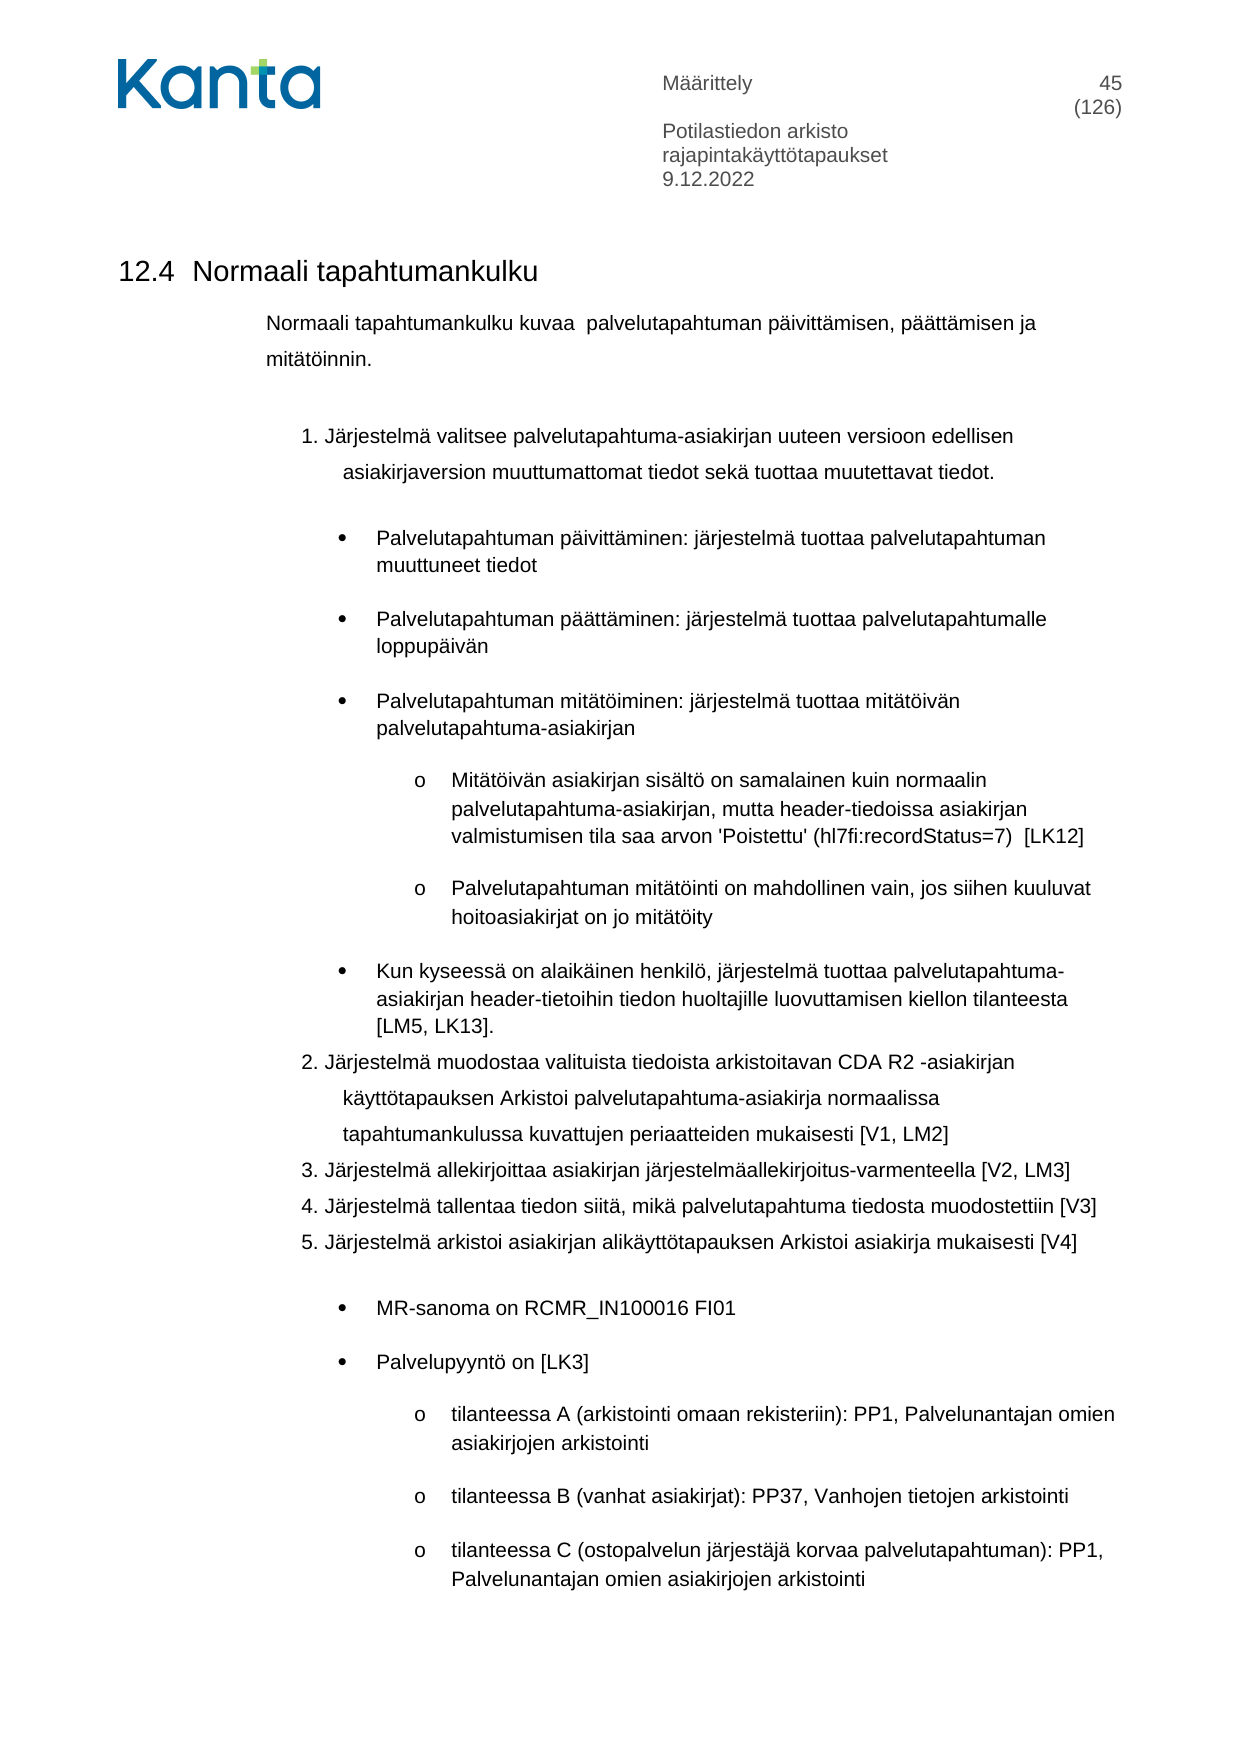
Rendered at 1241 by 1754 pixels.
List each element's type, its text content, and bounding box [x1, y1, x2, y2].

list Palvelutapahtuman mitätöinti on mahdollinen vain, jos siihen kuuluvat hoitoasiakirjat on jo mitätöity [414, 875, 1122, 929]
list Palvelutapahtuman mitätöiminen: järjestelmä tuottaa mitätöivän palvelutapahtuma-asiakirjan [339, 685, 1122, 739]
list Järjestelmä arkistoi asiakirjan alikäyttötapauksen Arkistoi asiakirja mukaisesti [V4] [301, 1230, 1122, 1254]
list Järjestelmä tallentaa tiedon siitä, mikä palvelutapahtuma tiedosta muodostettiin [V3] [301, 1194, 1122, 1218]
list MR-sanoma on RCMR_IN100016 FI01 [339, 1293, 1122, 1320]
list Järjestelmä allekirjoittaa asiakirjan järjestelmäallekirjoitus-varmenteella [V2, LM3] [301, 1158, 1122, 1182]
list tilanteessa B (vanhat asiakirjat): PP37, Vanhojen tietojen arkistointi [414, 1482, 1122, 1509]
list Mitätöivän asiakirjan sisältö on samalainen kuin normaalin palvelutapahtuma-asiakirjan, mutta header-tiedoissa asiakirjan valmistumisen tila saa arvon 'Poistettu' (hl7fi:recordStatus=7) [LK12] [414, 767, 1122, 848]
list Palvelupyyntö on [LK3] [339, 1347, 1122, 1374]
list Järjestelmä valitsee palvelutapahtuma-asiakirjan uuteen versioon edellisen asiakirjaversion muuttumattomat tiedot sekä tuottaa muutettavat tiedot. [301, 424, 1122, 484]
list Kun kyseessä on alaikäinen henkilö, järjestelmä tuottaa palvelutapahtuma-asiakirjan header-tietoihin tiedon huoltajille luovuttamisen kiellon tilanteesta [LM5, LK13]. [339, 956, 1122, 1037]
list Palvelutapahtuman päättäminen: järjestelmä tuottaa palvelutapahtumalle loppupäivän [339, 604, 1122, 658]
list Järjestelmä muodostaa valituista tiedoista arkistoitavan CDA R2 -asiakirjan käyttötapauksen Arkistoi palvelutapahtuma-asiakirja normaalissa tapahtumankulussa kuvattujen periaatteiden mukaisesti [V1, LM2] [301, 1050, 1122, 1146]
list Palvelutapahtuman päivittäminen: järjestelmä tuottaa palvelutapahtuman muuttuneet tiedot [339, 523, 1122, 577]
list tilanteessa C (ostopalvelun järjestäjä korvaa palvelutapahtuman): PP1, Palvelunantajan omien asiakirjojen arkistointi [414, 1536, 1122, 1591]
text Normaali tapahtumankulku kuvaa palvelutapahtuman päivittämisen, päättämisen ja mitätöinnin. [266, 310, 1122, 370]
picture [118, 59, 321, 109]
subtitle Normaali tapahtumankulku [118, 254, 1122, 287]
list tilanteessa A (arkistointi omaan rekisteriin): PP1, Palvelunantajan omien asiakirjojen arkistointi [414, 1401, 1122, 1455]
